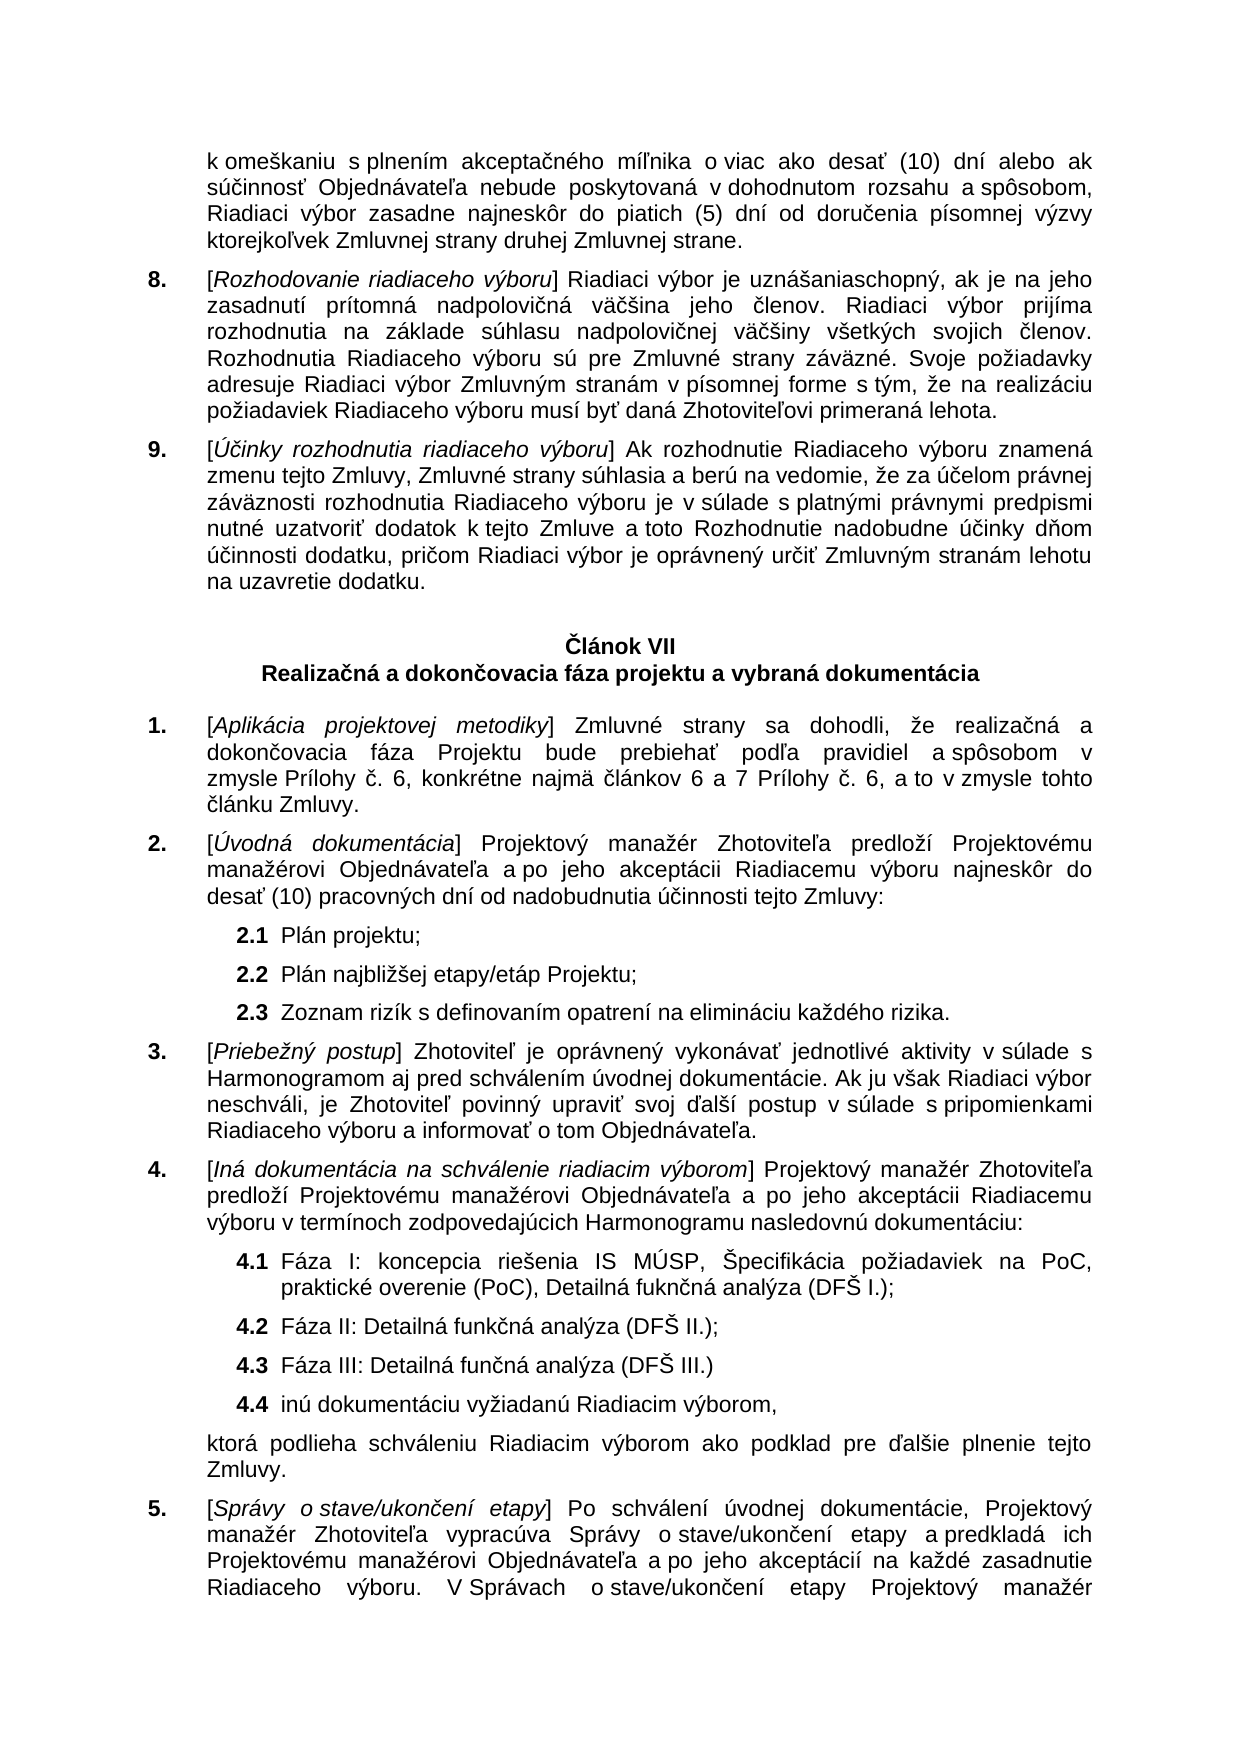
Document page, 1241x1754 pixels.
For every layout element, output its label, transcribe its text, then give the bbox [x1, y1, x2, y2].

list [Účinky rozhodnutia riadiaceho výboru] Ak rozhodnutie Riadiaceho výboru znamená zmenu tejto Zmluvy, Zmluvné strany súhlasia a berú na vedomie, že za účelom právnej záväznosti rozhodnutia Riadiaceho výboru je v súlade s platnými právnymi predpismi nutné uzatvoriť dodatok k tejto Zmluve a toto Rozhodnutie nadobudne účinky dňom účinnosti dodatku, pričom Riadiaci výbor je oprávnený určiť Zmluvným stranám lehotu na uzavretie dodatku. [148, 436, 1093, 594]
list Fáza III: Detailná funčná analýza (DFŠ III.) [236, 1352, 1093, 1378]
list inú dokumentáciu vyžiadanú Riadiacim výborom, [236, 1391, 1093, 1417]
list Fáza I: koncepcia riešenia IS MÚSP, Špecifikácia požiadaviek na PoC, praktické overenie (PoC), Detailná fuknčná analýza (DFŠ I.); [236, 1248, 1093, 1300]
text Článok VII [148, 633, 1093, 659]
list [148, 1495, 1093, 1600]
list [Úvodná dokumentácia] Projektový manažér Zhotoviteľa predloží Projektovému manažérovi Objednávateľa a po jeho akceptácii Riadiacemu výboru najneskôr do desať (10) pracovných dní od nadobudnutia účinnosti tejto Zmluvy: [148, 830, 1093, 909]
list [Aplikácia projektovej metodiky] Zmluvné strany sa dohodli, že realizačná a dokončovacia fáza Projektu bude prebiehať podľa pravidiel a spôsobom v zmysle Prílohy č. 6, konkrétne najmä článkov 6 a 7 Prílohy č. 6, a to v zmysle tohto článku Zmluvy. [148, 712, 1093, 818]
text ktorá podlieha schváleniu Riadiacim výborom ako podklad pre ďalšie plnenie tejto Zmluvy. [207, 1429, 1093, 1482]
list Fáza II: Detailná funkčná analýza (DFŠ II.); [236, 1313, 1093, 1339]
text Realizačná a dokončovacia fáza projektu a vybraná dokumentácia [148, 659, 1093, 686]
list Plán projektu; [236, 922, 1093, 948]
list Plán najbližšej etapy/etáp Projektu; [236, 961, 1093, 987]
list [Iná dokumentácia na schválenie riadiacim výborom] Projektový manažér Zhotoviteľa predloží Projektovému manažérovi Objednávateľa a po jeho akceptácii Riadiacemu výboru v termínoch zodpovedajúcich Harmonogramu nasledovnú dokumentáciu: [148, 1156, 1093, 1235]
list Zoznam rizík s definovaním opatrení na elimináciu každého rizika. [236, 999, 1093, 1026]
list [Rozhodovanie riadiaceho výboru] Riadiaci výbor je uznášaniaschopný, ak je na jeho zasadnutí prítomná nadpolovičná väčšina jeho členov. Riadiaci výbor prijíma rozhodnutia na základe súhlasu nadpolovičnej väčšiny všetkých svojich členov. Rozhodnutia Riadiaceho výboru sú pre Zmluvné strany záväzné. Svoje požiadavky adresuje Riadiaci výbor Zmluvným stranám v písomnej forme s tým, že na realizáciu požiadaviek Riadiaceho výboru musí byť daná Zhotoviteľovi primeraná lehota. [148, 266, 1093, 424]
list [148, 148, 1093, 253]
list [Priebežný postup] Zhotoviteľ je oprávnený vykonávať jednotlivé aktivity v súlade s Harmonogramom aj pred schválením úvodnej dokumentácie. Ak ju však Riadiaci výbor neschváli, je Zhotoviteľ povinný upraviť svoj ďalší postup v súlade s pripomienkami Riadiaceho výboru a informovať o tom Objednávateľa. [148, 1038, 1093, 1144]
